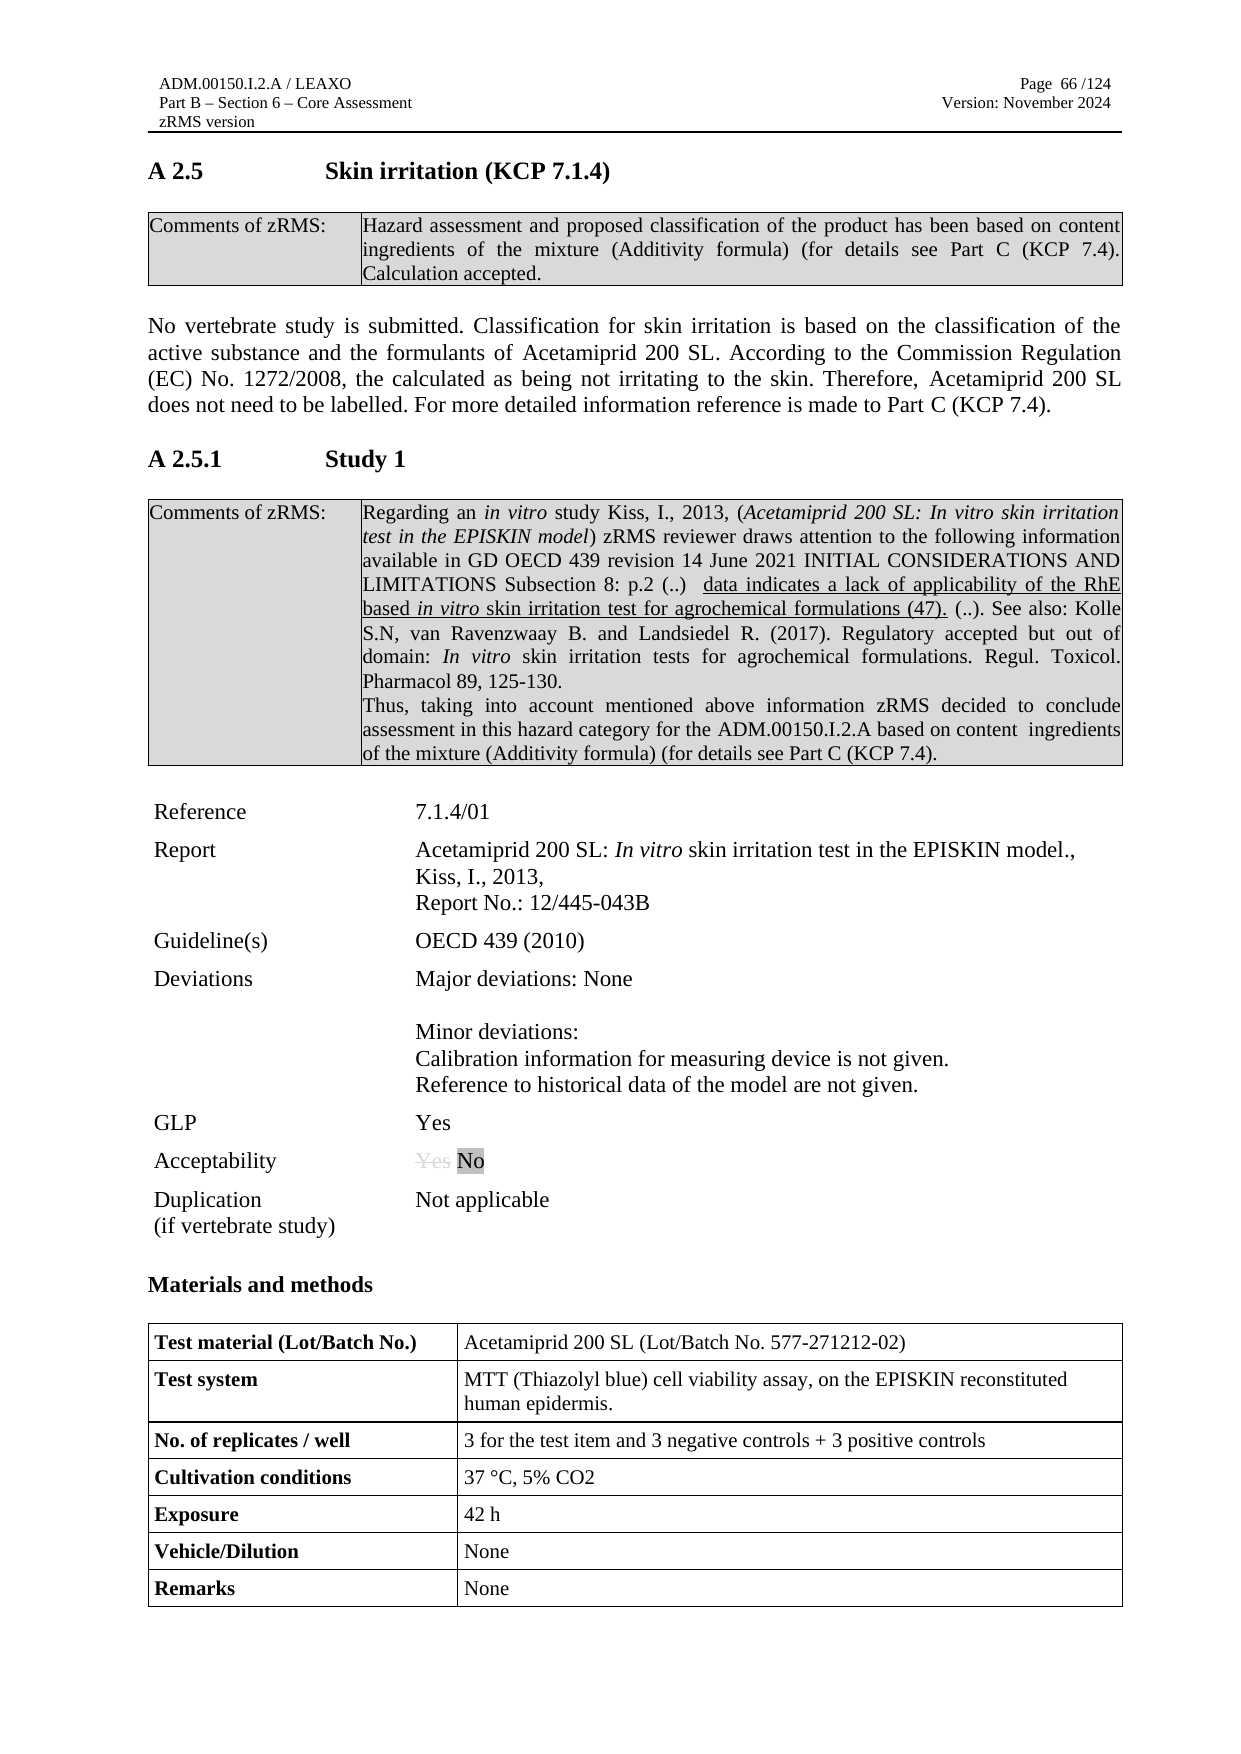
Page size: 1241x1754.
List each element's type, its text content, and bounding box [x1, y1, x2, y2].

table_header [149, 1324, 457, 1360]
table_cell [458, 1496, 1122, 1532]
text No vertebrate study is submitted. Classification for skin irritation is based on the classification of the active substance and the formulants of Acetamiprid 200 SL. According to the Commission Regulation (EC) No. 1272/2008, the calculated as being not irritating to the skin. Therefore, Acetamiprid 200 SL does not need to be labelled. For more detailed information reference is made to Part C (KCP 7.4). [148, 312, 1122, 418]
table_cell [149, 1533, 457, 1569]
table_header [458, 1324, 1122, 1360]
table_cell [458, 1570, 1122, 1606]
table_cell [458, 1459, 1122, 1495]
text Study 1 [148, 444, 1122, 473]
text Materials and methods [148, 1271, 1122, 1297]
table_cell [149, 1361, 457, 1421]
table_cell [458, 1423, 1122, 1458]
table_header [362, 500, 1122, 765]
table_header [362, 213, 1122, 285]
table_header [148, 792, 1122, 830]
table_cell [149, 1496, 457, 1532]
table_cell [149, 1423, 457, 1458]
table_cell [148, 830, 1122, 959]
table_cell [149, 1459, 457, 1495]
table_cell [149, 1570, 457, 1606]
text Skin irritation (KCP 7.1.4) [148, 156, 1122, 185]
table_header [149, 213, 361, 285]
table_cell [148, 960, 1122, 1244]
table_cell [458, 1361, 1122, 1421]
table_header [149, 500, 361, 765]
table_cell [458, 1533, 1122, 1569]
